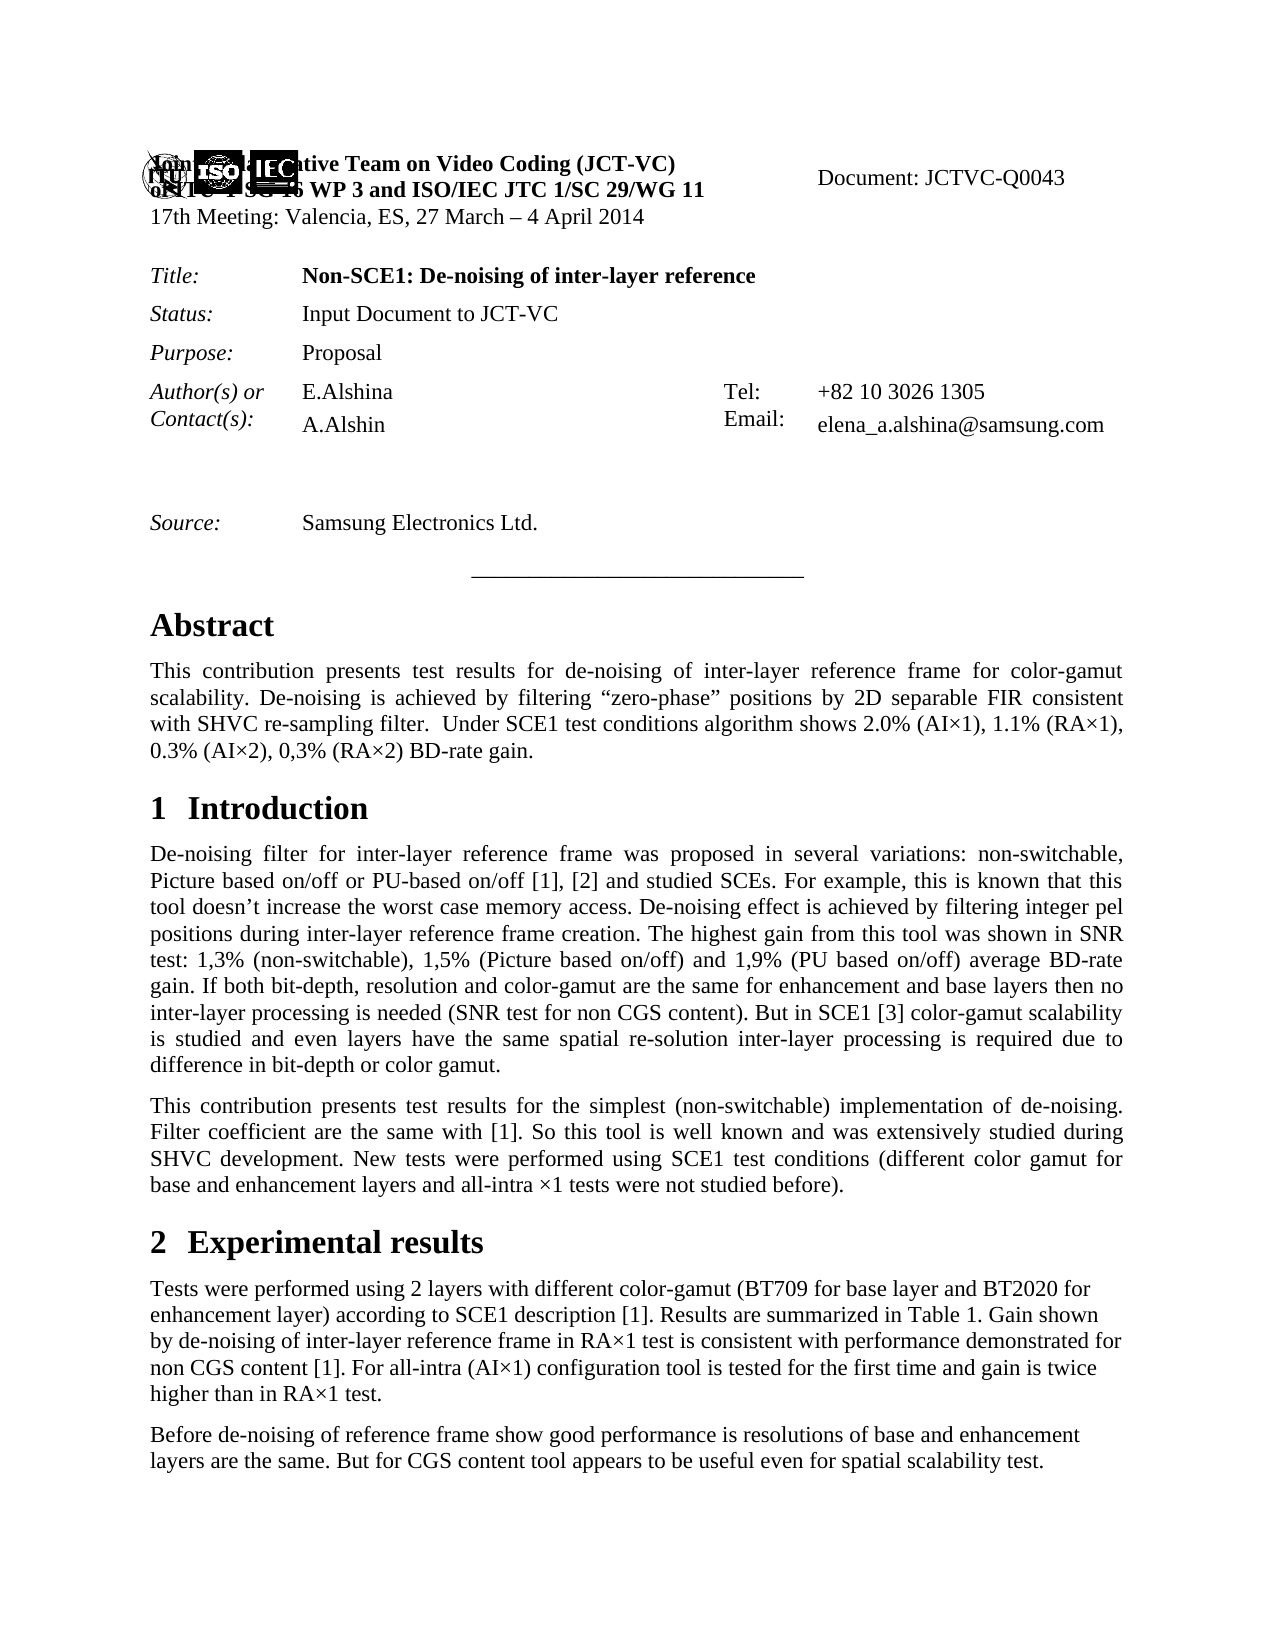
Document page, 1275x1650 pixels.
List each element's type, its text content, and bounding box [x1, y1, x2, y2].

table_cell Source: [139, 503, 291, 541]
subtitle Abstract [150, 605, 1125, 643]
subtitle Experimental results [150, 1222, 1125, 1261]
table_cell E.Alshina A.Alshin [291, 372, 712, 502]
text De-noising filter for inter-layer reference frame was proposed in several variations: non-switchable, Picture based on/off or PU-based on/off [1], [2] and studied SCEs. For example, this is known that this tool doesn’t increase the worst case memory access. De-noising effect is achieved by filtering integer pel positions during inter-layer reference frame creation. The highest gain from this tool was shown in SNR test: 1,3% (non-switchable), 1,5% (Picture based on/off) and 1,9% (PU based on/off) average BD-rate gain. If both bit-depth, resolution and color-gamut are the same for enhancement and base layers then no inter-layer processing is needed (SNR test for non CGS content). But in SCE1 [3] color-gamut scalability is studied and even layers have the same spatial re-solution inter-layer processing is required due to difference in bit-depth or color gamut. [150, 841, 1125, 1078]
picture [194, 150, 243, 194]
subtitle Introduction [150, 788, 1125, 826]
text Before de-noising of reference frame show good performance is resolutions of base and enhancement layers are the same. But for CGS content tool appears to be useful even for spatial scalability test. [150, 1421, 1125, 1473]
table_cell +82 10 3026 1305 elena_a.alshina@samsung.com [806, 372, 1136, 502]
text This contribution presents test results for the simplest (non-switchable) implementation of de-noising. Filter coefficient are the same with [1]. So this tool is well known and was extensively studied during SHVC development. New tests were performed using SCE1 test conditions (different color gamut for base and enhancement layers and all-intra ×1 tests were not studied before). [150, 1092, 1125, 1197]
table_cell Tel: Email: [713, 372, 806, 502]
text Tests were performed using 2 layers with different color-gamut (BT709 for base layer and BT2020 for enhancement layer) according to SCE1 description [1]. Results are summarized in Table 1. Gain shown by de-noising of inter-layer reference frame in RA×1 test is consistent with performance demonstrated for non CGS content [1]. For all-intra (AI×1) configuration tool is tested for the first time and gain is twice higher than in RA×1 test. [150, 1275, 1125, 1407]
picture [250, 150, 299, 194]
table_header Joint Collaborative Team on Video Coding (JCT-VC) of ITU-T SG 16 WP 3 and ISO/IEC JTC 1/SC 29/WG 11 17th Meeting: Valencia, ES, 27 March – 4 April 2014 [139, 150, 806, 229]
text This contribution presents test results for de-noising of inter-layer reference frame for color-gamut scalability. De-noising is achieved by filtering “zero-phase” positions by 2D separable FIR consistent with SHVC re-sampling filter. Under SCE1 test conditions algorithm shows 2.0% (AI×1), 1.1% (RA×1), 0.3% (AI×2), 0,3% (RA×2) BD-rate gain. [150, 658, 1125, 763]
table_cell Input Document to JCT-VC [291, 294, 1136, 333]
text _____________________________ [150, 554, 1125, 580]
table_cell Proposal [291, 333, 1136, 372]
table_cell Samsung Electronics Ltd. [291, 503, 1136, 541]
table_cell Purpose: [139, 333, 291, 372]
table_header Document: JCTVC-Q0043 [806, 150, 1136, 229]
table_header Title: [139, 255, 291, 294]
table_header Non-SCE1: De-noising of inter-layer reference [291, 255, 1136, 294]
table_cell Status: [139, 294, 291, 333]
table_cell Author(s) or Contact(s): [139, 372, 291, 502]
